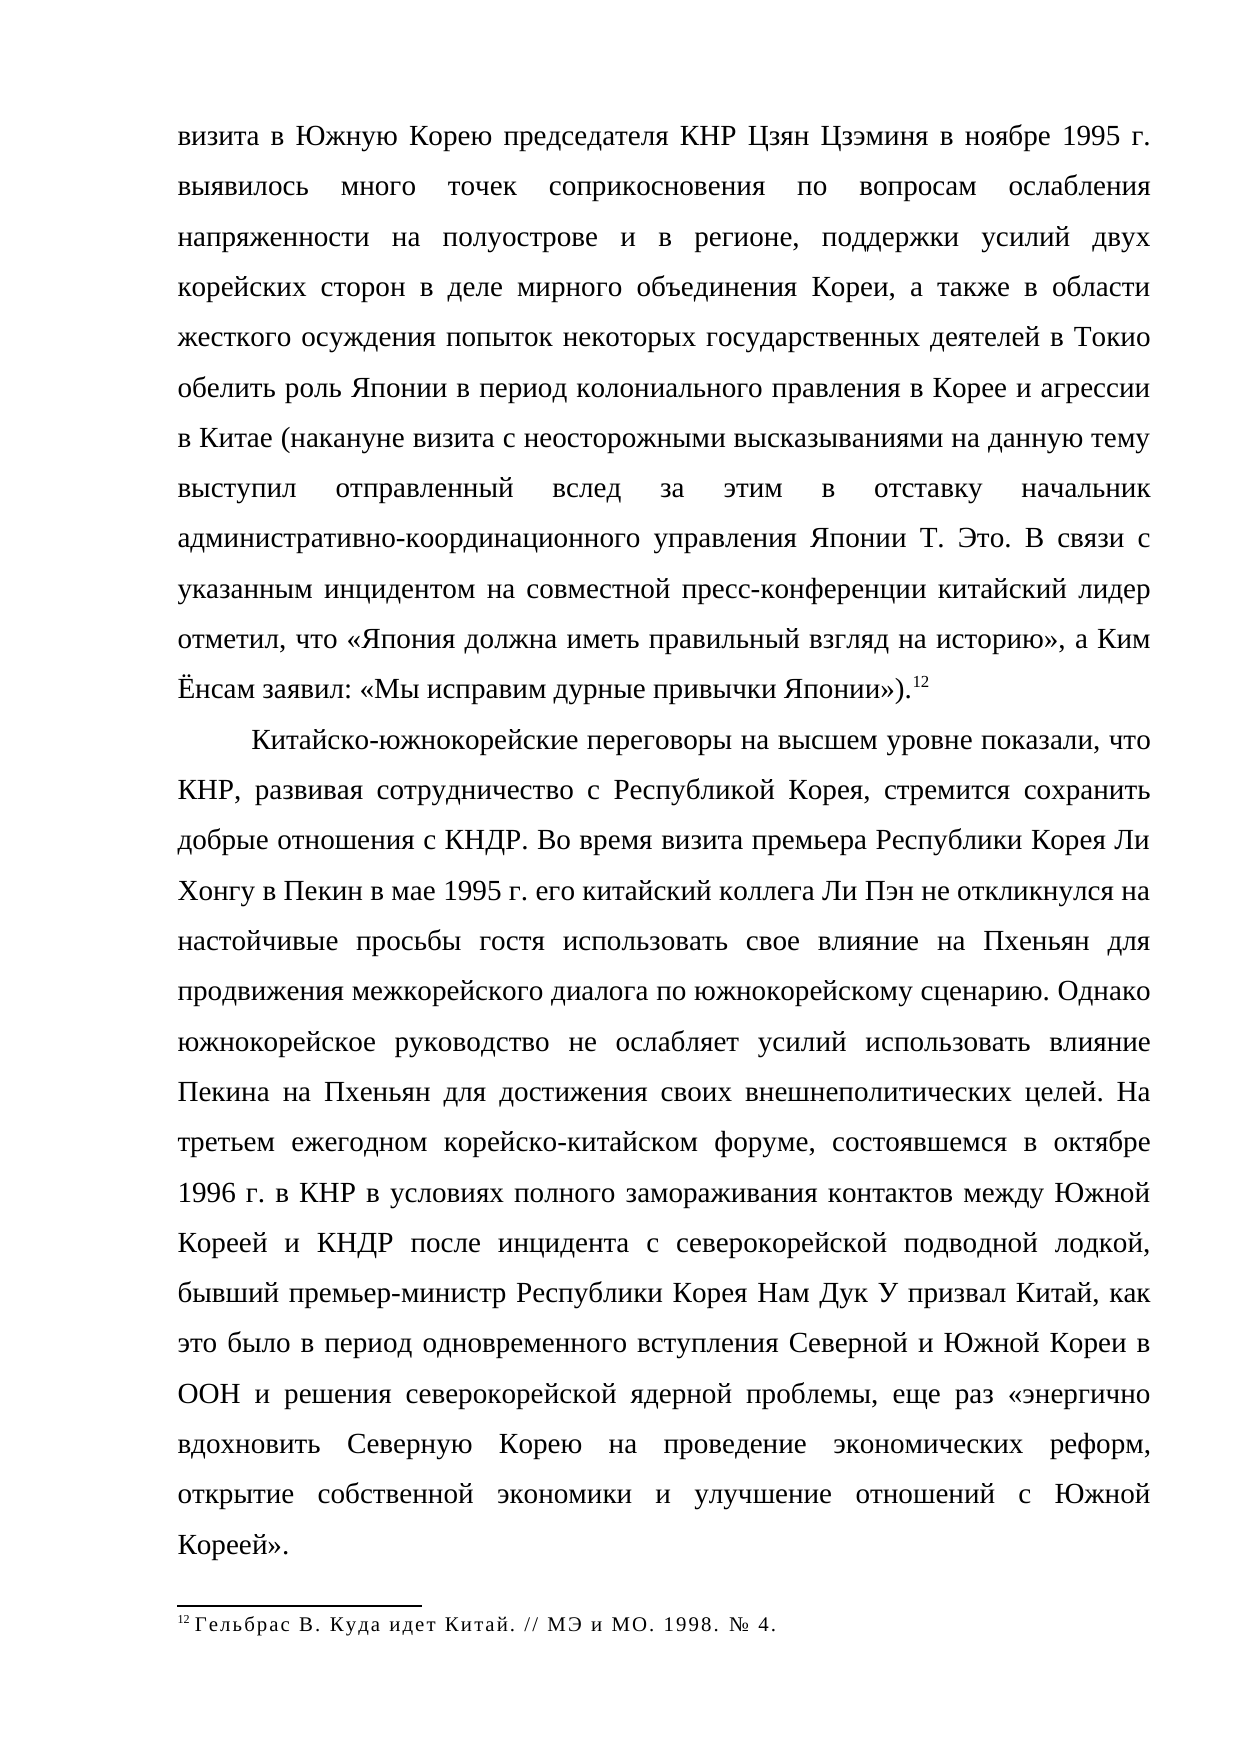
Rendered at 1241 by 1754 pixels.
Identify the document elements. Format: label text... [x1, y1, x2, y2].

text Китайско-южнокорейские переговоры на высшем уровне показали, что КНР, развивая сотрудничество с Республикой Корея, стремится сохранить добрые отношения с КНДР. Во время визита премьера Республики Корея Ли Хонгу в Пекин в мае 1995 г. его китайский коллега Ли Пэн не откликнулся на настойчивые просьбы гостя использовать свое влияние на Пхеньян для продвижения межкорейского диалога по южнокорейскому сценарию. Однако южнокорейское руководство не ослабляет усилий использовать влияние Пекина на Пхеньян для достижения своих внешнеполитических целей. На третьем ежегодном корейско-китайском форуме, состоявшемся в октябре 1996 г. в КНР в условиях полного замораживания контактов между Южной Кореей и КНДР после инцидента с северокорейской подводной лодкой, бывший премьер-министр Республики Корея Нам Дук У призвал Китай, как это было в период одновременного вступления Северной и Южной Кореи в ООН и решения северокорейской ядерной проблемы, еще раз «энергично вдохновить Северную Корею на проведение экономических реформ, открытие собственной экономики и улучшение отношений с Южной Кореей». [177, 722, 1152, 1560]
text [177, 118, 1152, 705]
